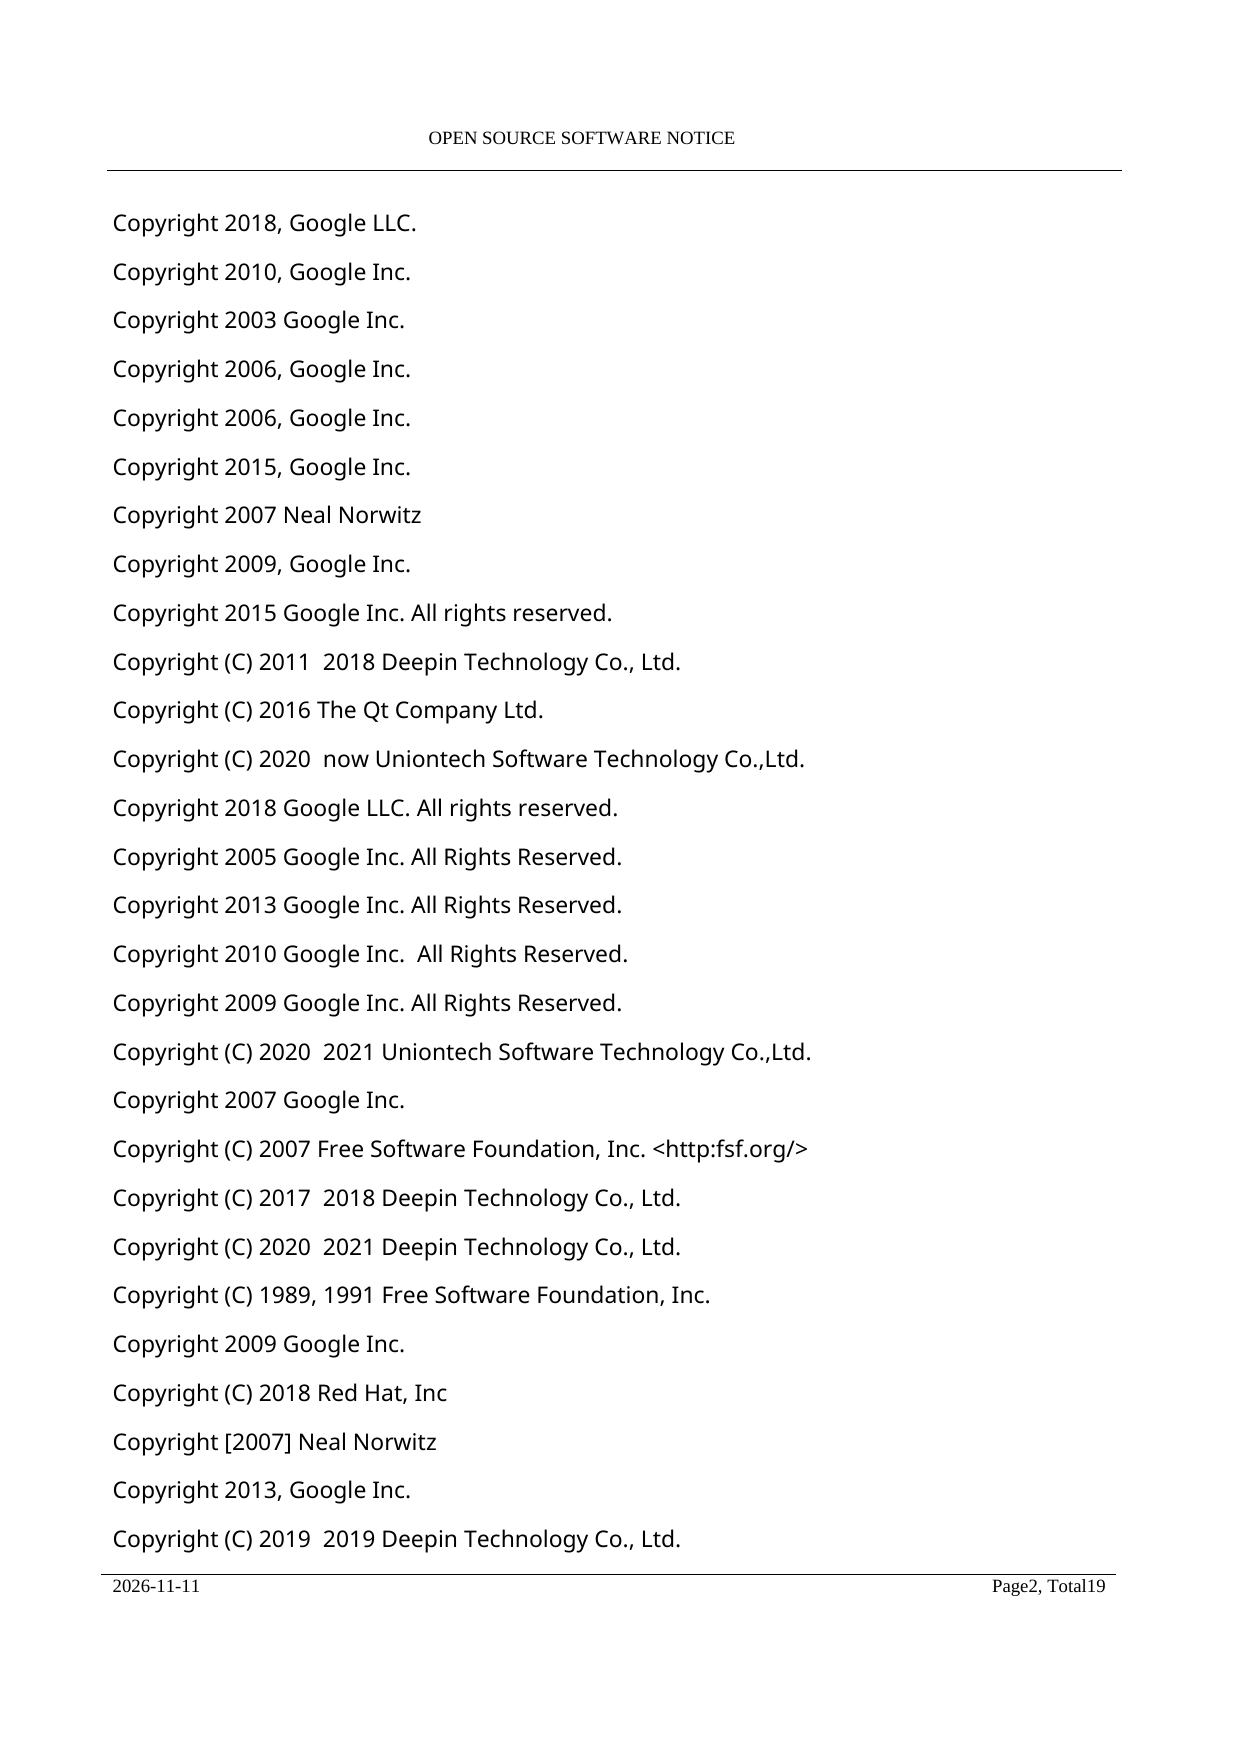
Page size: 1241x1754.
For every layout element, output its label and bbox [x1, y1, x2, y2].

text [112, 206, 1128, 1555]
